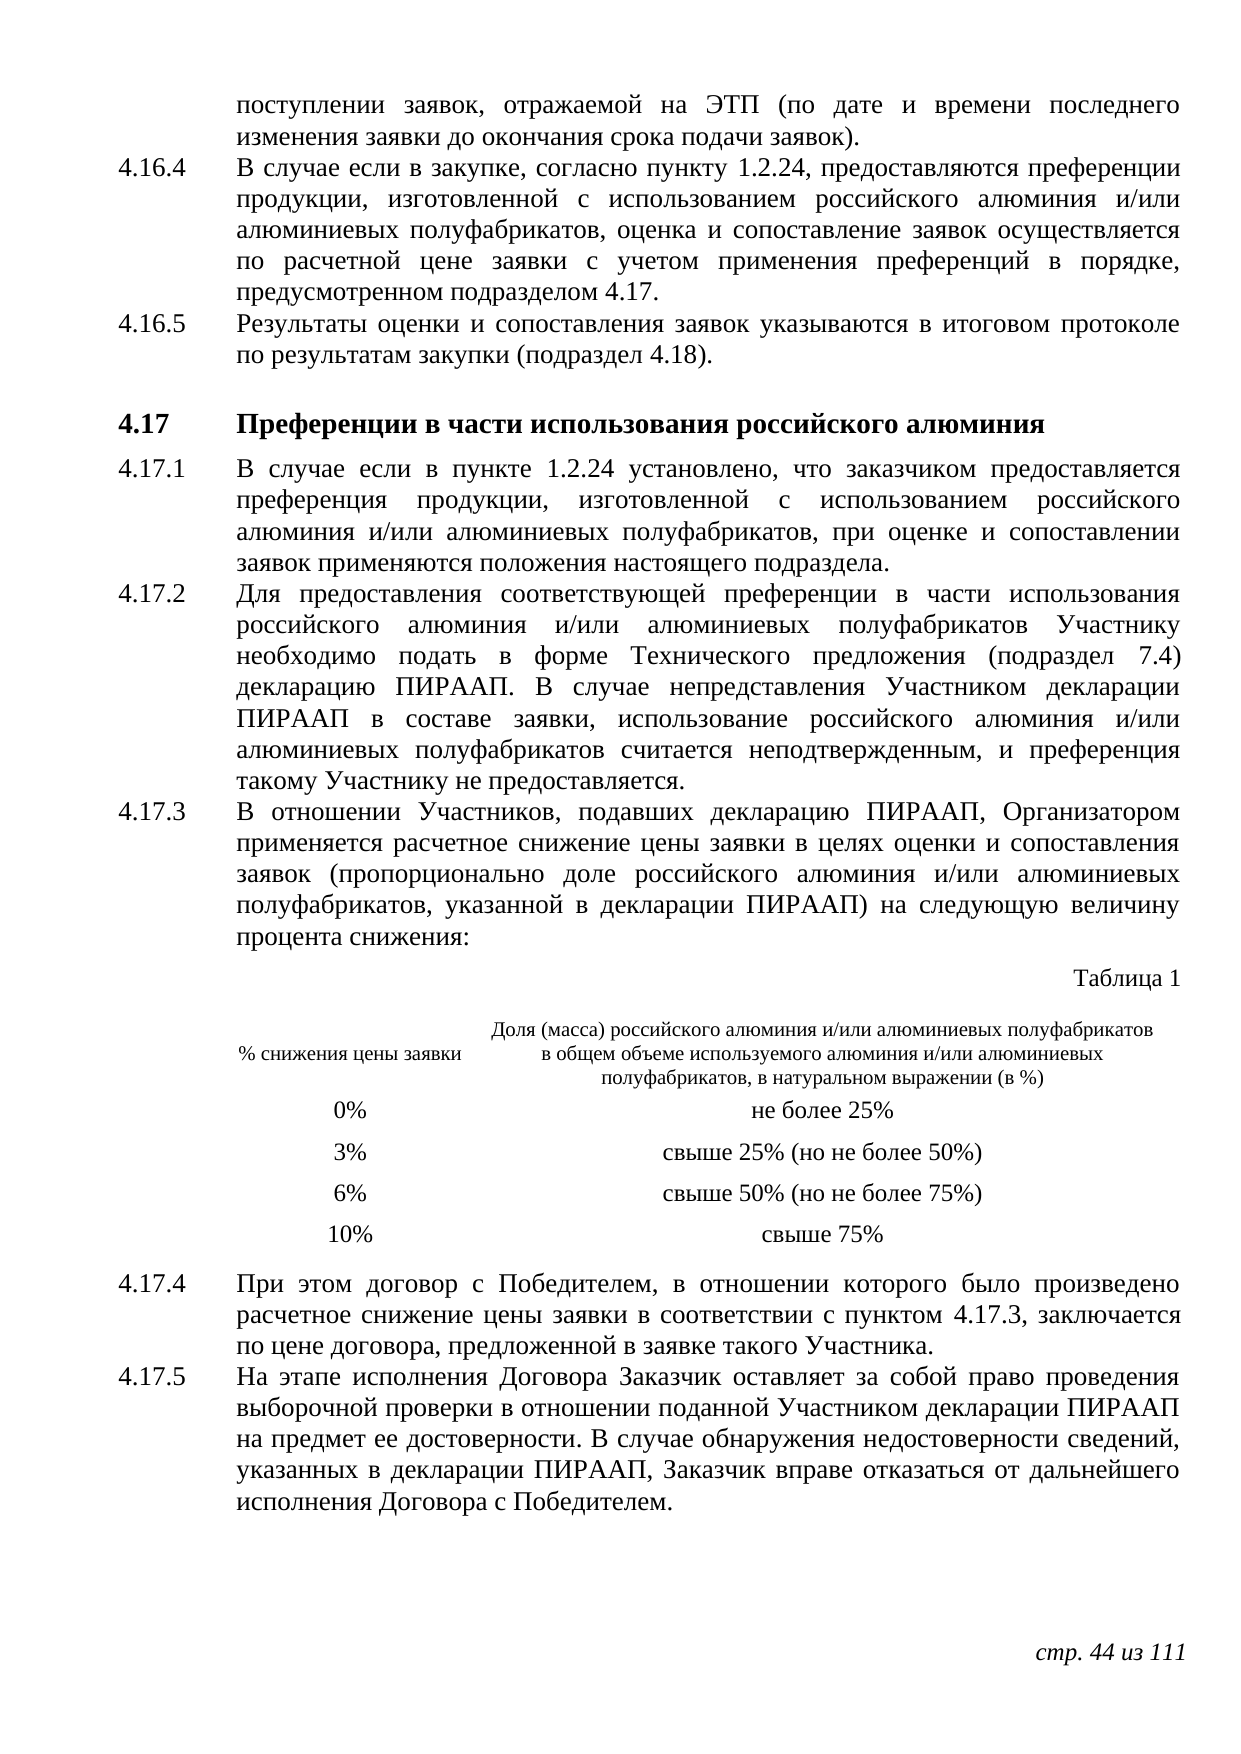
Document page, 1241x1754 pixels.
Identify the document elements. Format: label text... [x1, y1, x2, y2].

table_cell 6% [224, 1172, 475, 1213]
table_cell свыше 75% [475, 1213, 1169, 1254]
list Для предоставления соответствующей преференции в части использования российского алюминия и/или алюминиевых полуфабрикатов Участнику необходимо подать в форме Технического предложения (подраздел 7.4) декларацию ПИРААП. В случае непредставления Участником декларации ПИРААП в составе заявки, использование российского алюминия и/или алюминиевых полуфабрикатов считается неподтвержденным, и преференция такому Участнику не предоставляется. [118, 577, 1181, 795]
list В случае если в закупке, согласно пункту 1.2.24, предоставляются преференции продукции, изготовленной с использованием российского алюминия и/или алюминиевых полуфабрикатов, оценка и сопоставление заявок осуществляется по расчетной цене заявки с учетом применения преференций в порядке, предусмотренном подразделом 4.17. [118, 151, 1181, 307]
table_cell 10% [224, 1213, 475, 1254]
list Результаты оценки и сопоставления заявок указываются в итоговом протоколе по результатам закупки (подраздел 4.18). [118, 307, 1181, 369]
subtitle Преференции в части использования российского алюминия [118, 406, 1181, 440]
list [118, 89, 1181, 151]
table_cell свыше 50% (но не более 75%) [475, 1172, 1169, 1213]
list Таблица 1 [236, 963, 1181, 992]
list При этом договор с Победителем, в отношении которого было произведено расчетное снижение цены заявки в соответствии с пунктом 4.17.3, заключается по цене договора, предложенной в заявке такого Участника. [118, 1267, 1181, 1360]
table_cell не более 25% [475, 1089, 1169, 1131]
table_cell 0% [224, 1089, 475, 1131]
list На этапе исполнения Договора Заказчик оставляет за собой право проведения выборочной проверки в отношении поданной Участником декларации ПИРААП на предмет ее достоверности. В случае обнаружения недостоверности сведений, указанных в декларации ПИРААП, Заказчик вправе отказаться от дальнейшего исполнения Договора с Победителем. [118, 1360, 1181, 1516]
list В случае если в пункте 1.2.24 установлено, что заказчиком предоставляется преференция продукции, изготовленной с использованием российского алюминия и/или алюминиевых полуфабрикатов, при оценке и сопоставлении заявок применяются положения настоящего подраздела. [118, 452, 1181, 577]
list В отношении Участников, подавших декларацию ПИРААП, Организатором применяется расчетное снижение цены заявки в целях оценки и сопоставления заявок (пропорционально доле российского алюминия и/или алюминиевых полуфабрикатов, указанной в декларации ПИРААП) на следующую величину процента снижения: [118, 795, 1181, 951]
table_cell 3% [224, 1131, 475, 1172]
table_cell свыше 25% (но не более 50%) [475, 1131, 1169, 1172]
table_header Доля (масса) российского алюминия и/или алюминиевых полуфабрикатов в общем объеме используемого алюминия и/или алюминиевых полуфабрикатов, в натуральном выражении (в %) [475, 1005, 1169, 1089]
table_header % снижения цены заявки [224, 1005, 475, 1089]
